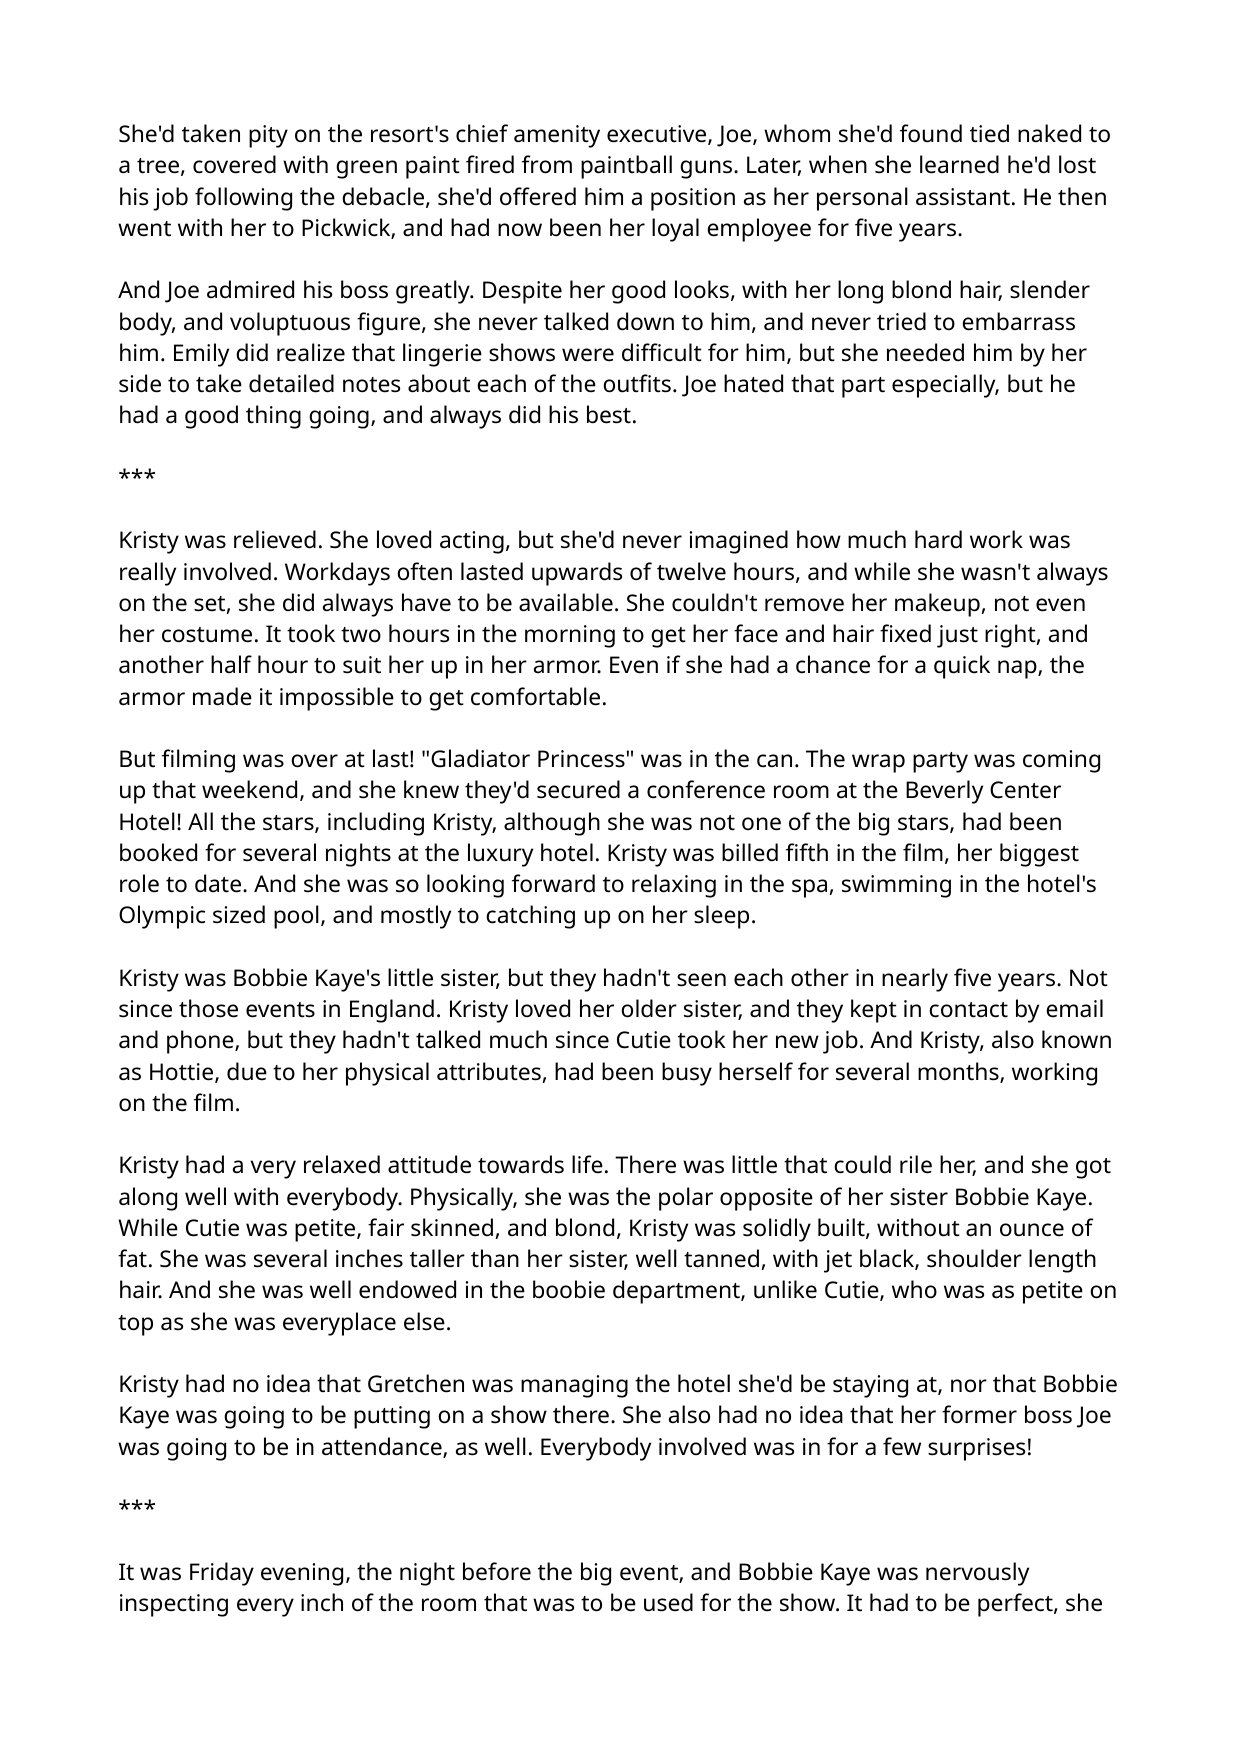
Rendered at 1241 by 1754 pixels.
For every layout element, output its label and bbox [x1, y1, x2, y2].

text [118, 118, 1122, 1618]
